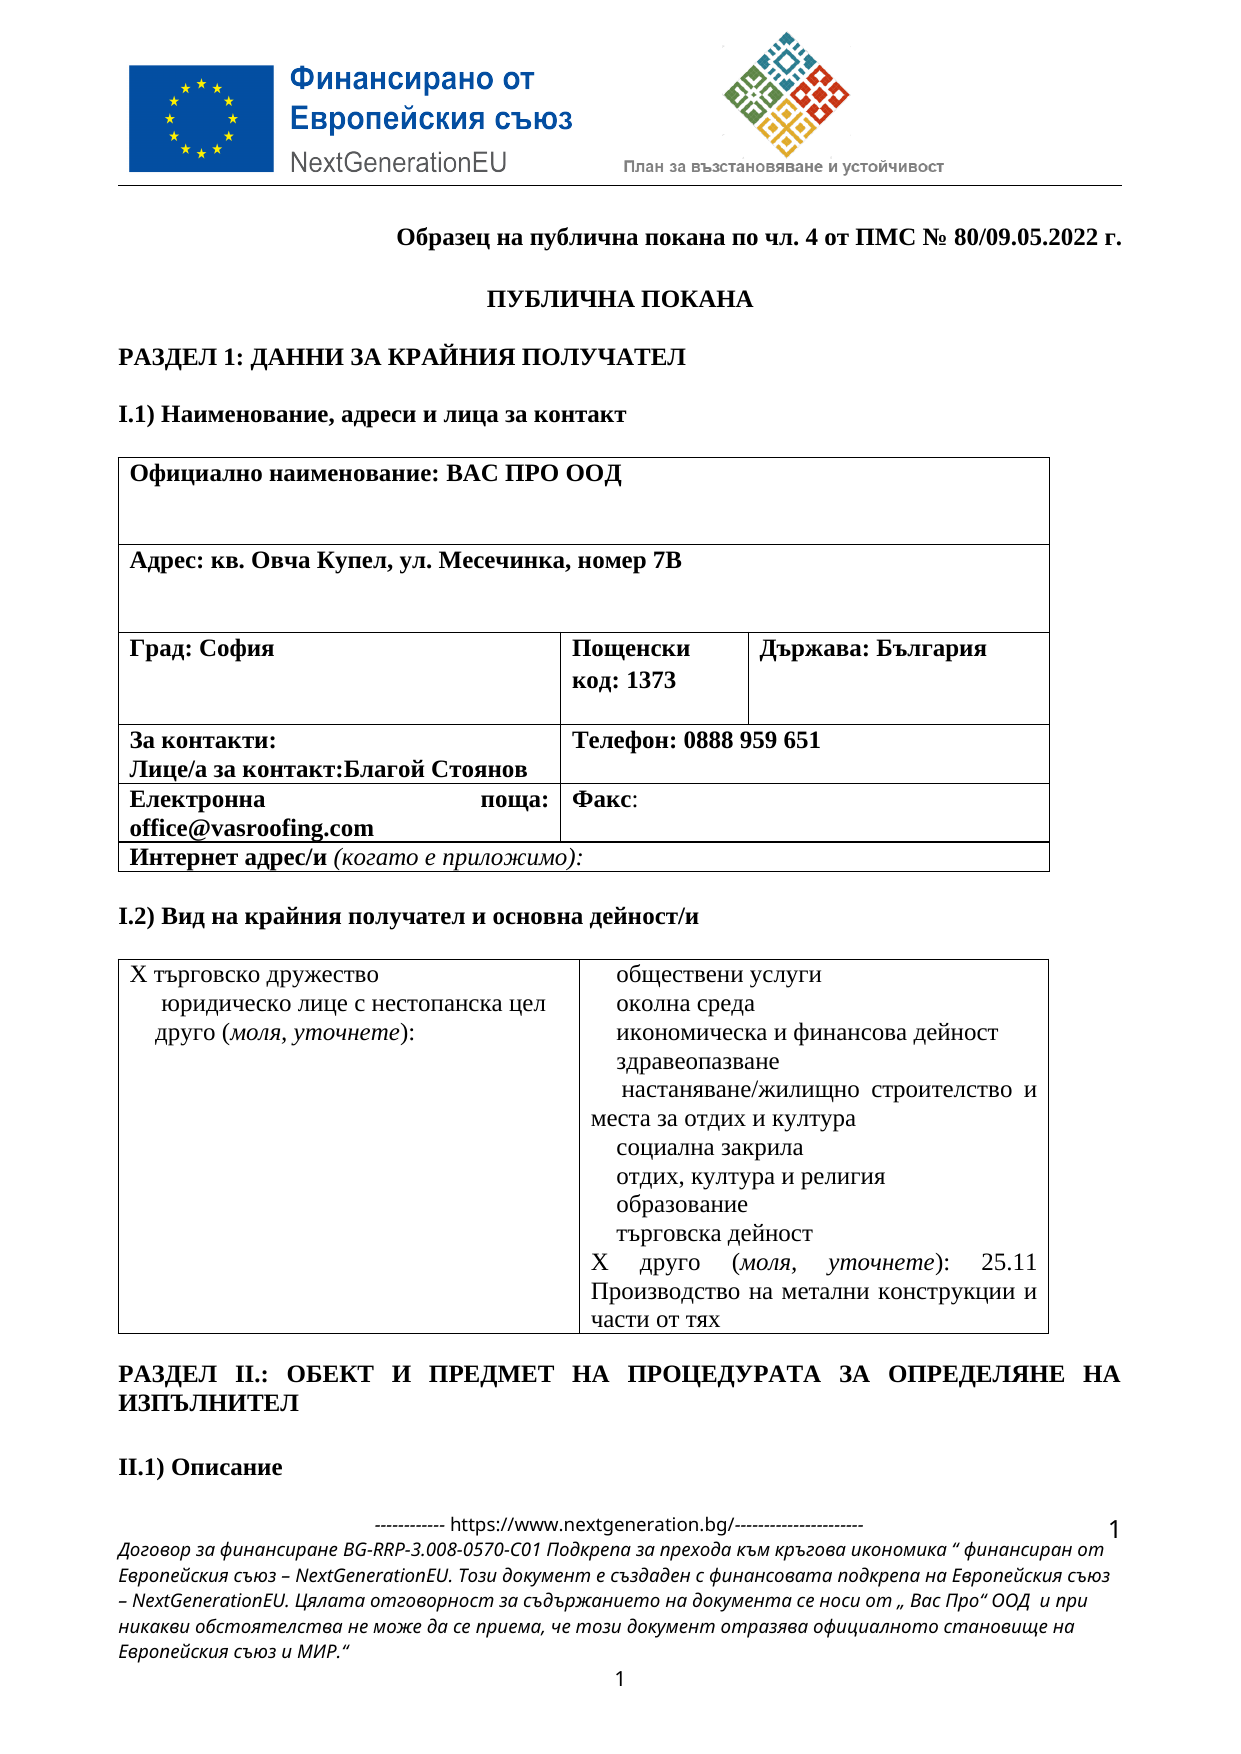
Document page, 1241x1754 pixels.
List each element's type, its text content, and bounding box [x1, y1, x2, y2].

table_header  обществени услуги  околна среда  икономическа и финансова дейност  здравеопазване  настаняване/жилищно строителство и места за отдих и култура  социална закрила  отдих, култура и религия  образование  търговска дейност Х друго (моля, уточнете): 25.11 Производство на метални конструкции и части от тях [580, 960, 1048, 1333]
table_cell Телефон: 0888 959 651 [561, 725, 1049, 783]
table_cell Град: София [119, 633, 560, 724]
subtitle РАЗДЕЛ ІІ.: ОБЕКТ И ПРЕДМЕТ НА ПРОЦЕДУРАТА ЗА ОПРЕДЕЛЯНЕ НА ИЗПЪЛНИТЕЛ [118, 1359, 1122, 1417]
table_cell Електронна поща: office@vasroofing.com [119, 784, 560, 841]
table_cell Интернет адрес/и (когато е приложимо): [119, 843, 1049, 871]
table_cell Адрес: кв. Овча Купел, ул. Месечинка, номер 7В [119, 545, 1049, 632]
table_header Официално наименование: ВАС ПРО ООД [119, 458, 1049, 544]
text ІІ.1) Описание [118, 1452, 1122, 1481]
text I.1) Наименование, адреси и лица за контакт [118, 399, 1122, 428]
text Образец на публична покана по чл. 4 от ПМС № 80/09.05.2022 г. [118, 222, 1122, 251]
text ПУБЛИЧНА ПОКАНА [118, 284, 1122, 313]
table_header Х търговско дружество  юридическо лице с нестопанска цел  друго (моля, уточнете): [119, 960, 579, 1333]
table_cell Държава: България [749, 633, 1049, 724]
text I.2) Вид на крайния получател и основна дейност/и [118, 901, 1122, 930]
picture [118, 31, 954, 185]
table_cell За контакти: Лице/а за контакт:Благой Стоянов [119, 725, 560, 783]
table_cell Факс: [561, 784, 1049, 841]
text РАЗДЕЛ 1: ДАННИ ЗА КРАЙНИЯ ПОЛУЧАТЕЛ [118, 342, 1122, 371]
table_cell Пощенски код: 1373 [561, 633, 748, 724]
